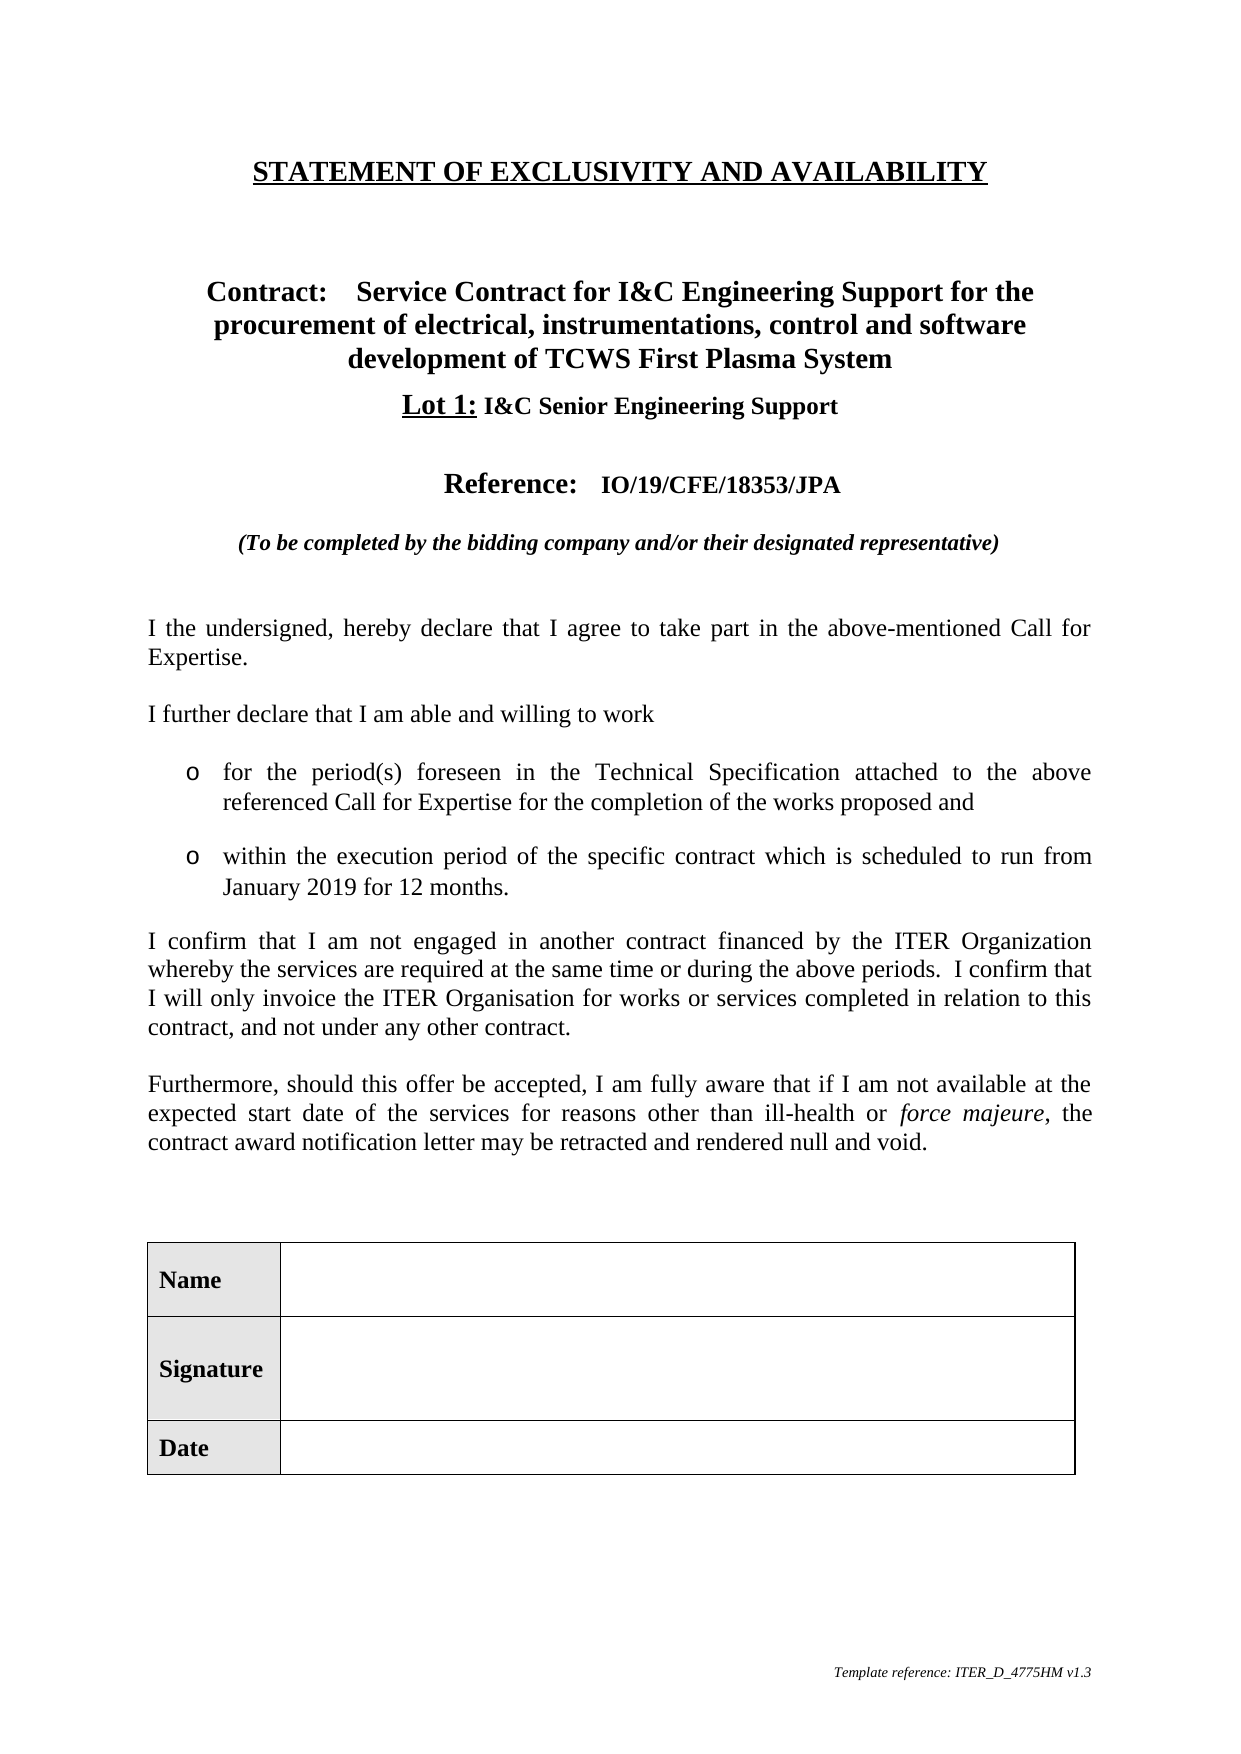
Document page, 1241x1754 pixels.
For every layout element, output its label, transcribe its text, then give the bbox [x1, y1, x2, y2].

text I confirm that I am not engaged in another contract financed by the ITER Organization whereby the services are required at the same time or during the above periods. I confirm that I will only invoice the ITER Organisation for works or services completed in relation to this contract, and not under any other contract. [148, 926, 1093, 1041]
text I the undersigned, hereby declare that I agree to take part in the above-mentioned Call for Expertise. [148, 613, 1093, 670]
list within the execution period of the specific contract which is scheduled to run from January 2019 for 12 months. [185, 841, 1093, 901]
text I further declare that I am able and willing to work [148, 699, 1093, 728]
table_cell [281, 1317, 1074, 1419]
text Contract: Service Contract for I&C Engineering Support for the procurement of electrical, instrumentations, control and software development of TCWS First Plasma System [148, 274, 1093, 374]
text STATEMENT OF EXCLUSIVITY AND AVAILABILITY [148, 154, 1093, 187]
table_cell Signature [148, 1317, 280, 1419]
list for the period(s) foreseen in the Technical Specification attached to the above referenced Call for Expertise for the completion of the works proposed and [185, 757, 1093, 816]
text Lot 1: I&C Senior Engineering Support [148, 387, 1093, 420]
table_cell [281, 1421, 1074, 1474]
text Furthermore, should this offer be accepted, I am fully aware that if I am not available at the expected start date of the services for reasons other than ill-health or force majeure, the contract award notification letter may be retracted and rendered null and void. [148, 1069, 1093, 1156]
text Reference: IO/19/CFE/18353/JPA [148, 466, 1137, 500]
text (To be completed by the bidding company and/or their designated representative) [148, 529, 1093, 555]
table_header Name [148, 1243, 280, 1316]
table_cell Date [148, 1421, 280, 1474]
table_header [281, 1243, 1074, 1316]
